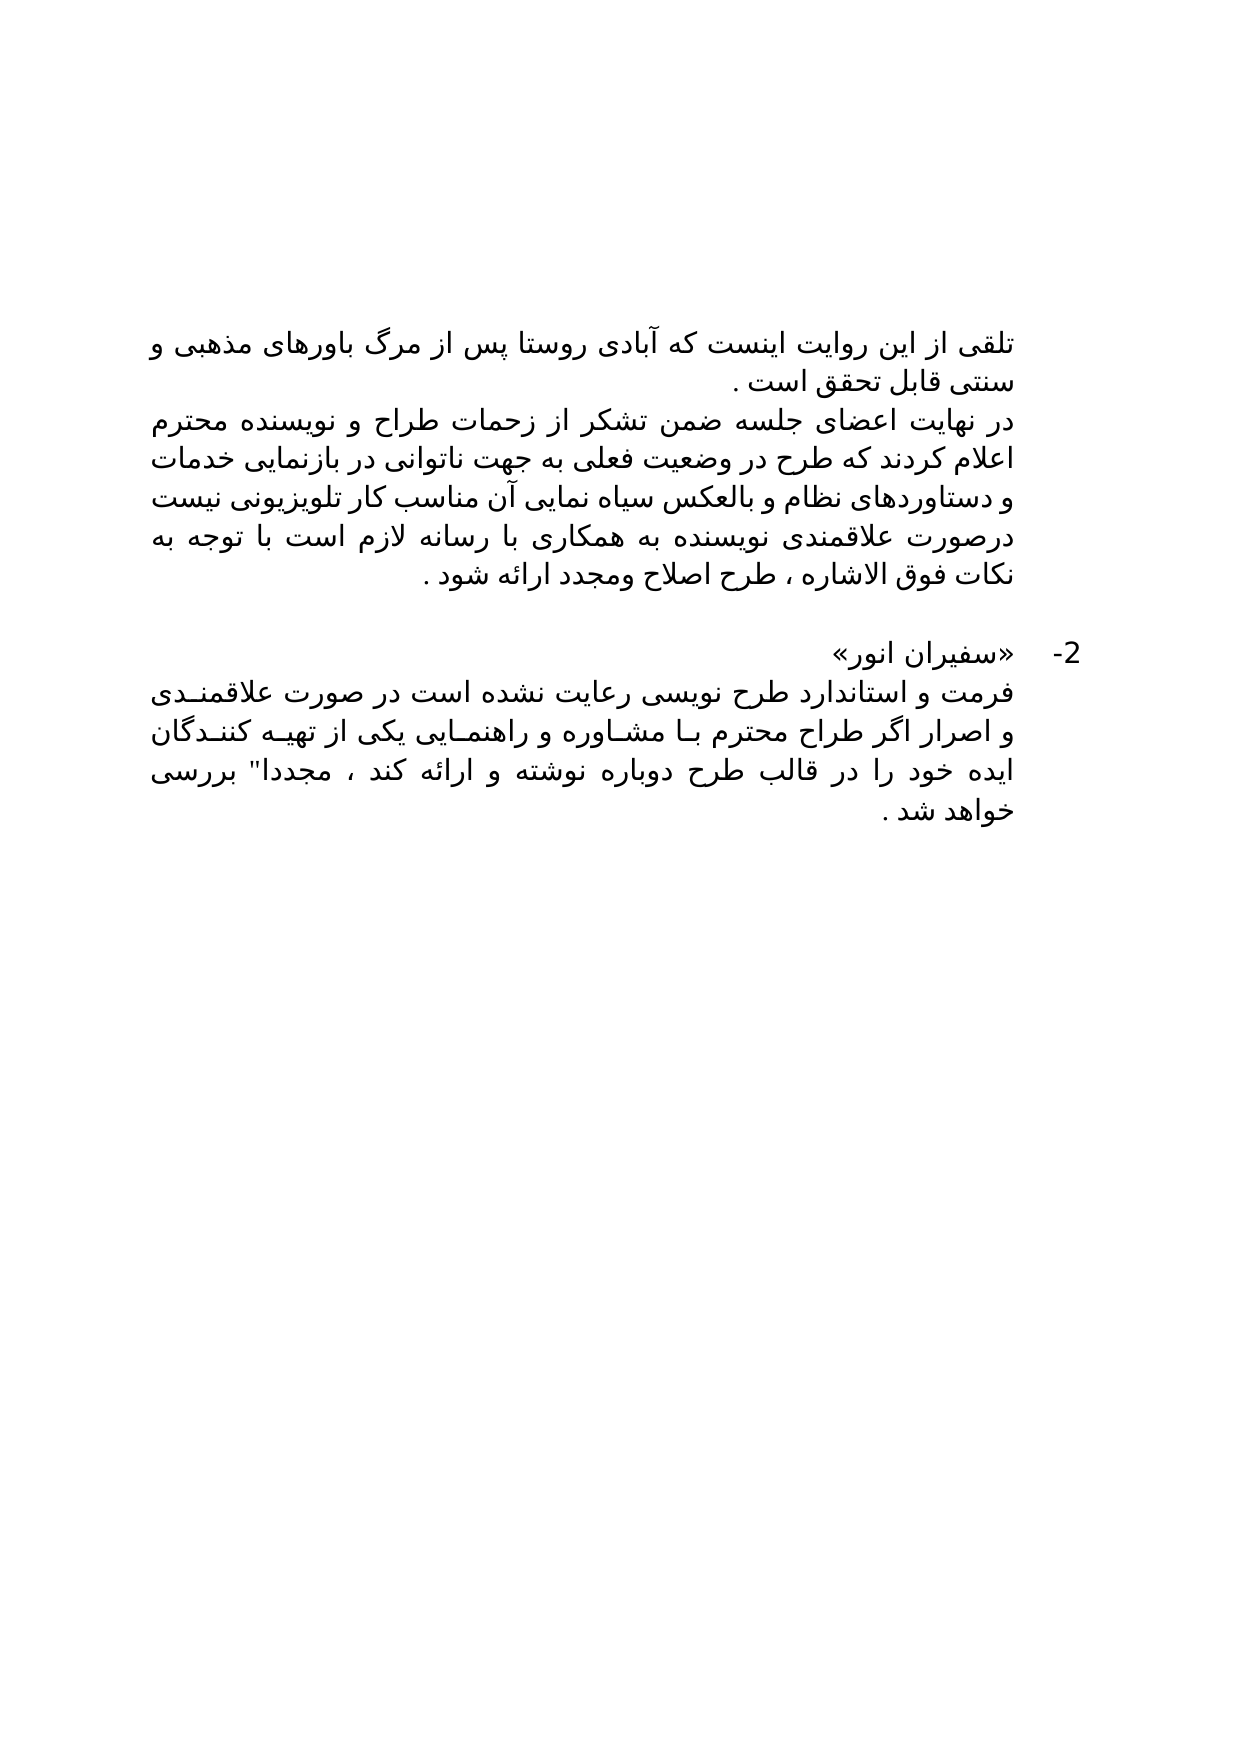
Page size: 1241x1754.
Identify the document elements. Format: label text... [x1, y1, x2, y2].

list «سفیران انور» [150, 637, 1053, 671]
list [150, 326, 1015, 398]
list در نهایت اعضای جلسه ضمن تشکر از زحمات طراح و نویسنده محترم اعلام کردند که طرح در وضعیت فعلی به جهت ناتوانی در بازنمایی خدمات و دستاوردهای نظام و بالعکس سیاه نمایی آن مناسب کار تلویزیونی نیست درصورت علاقمندی نویسنده به همکاری با رسانه لازم است با توجه به نکات فوق الاشاره ، طرح اصلاح ومجدد ارائه شود . [150, 403, 1015, 591]
list فرمت و استاندارد طرح نویسی رعایت نشده است در صورت علاقمندی و اصرار اگر طراح محترم با مشاوره و راهنمایی یکی از تهیه کنندگان ایده خود را در قالب طرح دوباره نوشته و ارائه کند ، مجددا" بررسی خواهد شد . [150, 676, 1015, 826]
